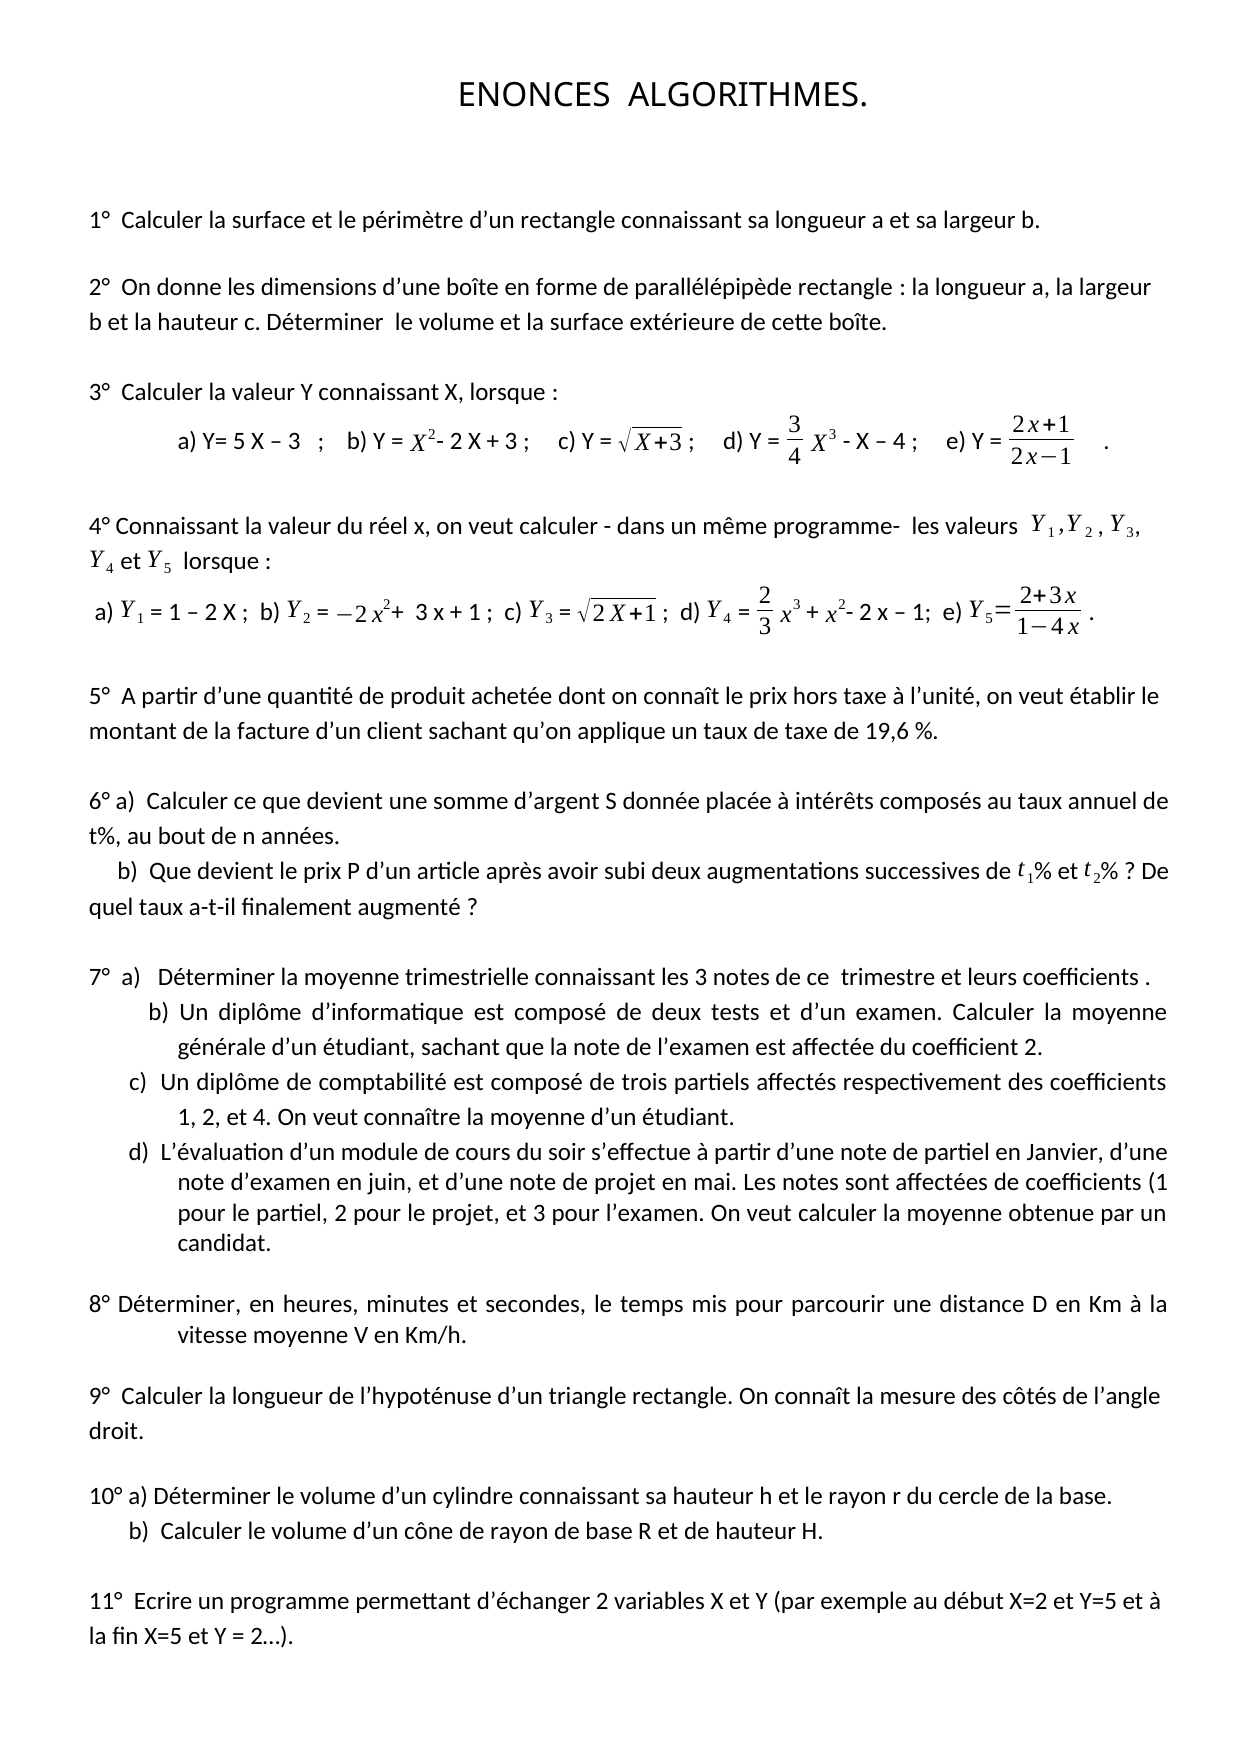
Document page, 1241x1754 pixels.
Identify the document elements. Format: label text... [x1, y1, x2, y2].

text 6° a) Calculer ce que devient une somme d’argent S donnée placée à intérêts composés au taux annuel de t%, au bout de n années. [89, 785, 1169, 851]
text 11° Ecrire un programme permettant d’échanger 2 variables X et Y (par exemple au début X=2 et Y=5 et à la fin X=5 et Y = 2…). [89, 1586, 1169, 1651]
text 1° Calculer la surface et le périmètre d’un rectangle connaissant sa longueur a et sa largeur b. [89, 204, 1169, 234]
text 9° Calculer la longueur de l’hypoténuse d’un triangle rectangle. On connaît la mesure des côtés de l’angle droit. [89, 1380, 1169, 1446]
text b) Que devient le prix P d’un article après avoir subi deux augmentations successives de % et % ? De quel taux a-t-il finalement augmenté ? [89, 855, 1169, 921]
text c) Un diplôme de comptabilité est composé de trois partiels affectés respectivement des coefficients 1, 2, et 4. On veut connaître la moyenne d’un étudiant. [89, 1066, 1169, 1131]
text 3° Calculer la valeur Y connaissant X, lorsque : [89, 376, 1169, 407]
text 8° Déterminer, en heures, minutes et secondes, le temps mis pour parcourir une distance D en Km à la vitesse moyenne V en Km/h. [89, 1288, 1169, 1349]
text 5° A partir d’une quantité de produit achetée dont on connaît le prix hors taxe à l’unité, on veut établir le montant de la facture d’un client sachant qu’on applique un taux de taxe de 19,6 %. [89, 680, 1169, 746]
text b) Un diplôme d’informatique est composé de deux tests et d’un examen. Calculer la moyenne générale d’un étudiant, sachant que la note de l’examen est affectée du coefficient 2. [89, 996, 1169, 1061]
text 10° a) Déterminer le volume d’un cylindre connaissant sa hauteur h et le rayon r du cercle de la base. [89, 1481, 1169, 1511]
text ENONCES ALGORITHMES. [384, 71, 1169, 116]
text 7° a) Déterminer la moyenne trimestrielle connaissant les 3 notes de ce trimestre et leurs coefficients . [89, 961, 1169, 991]
text 2° On donne les dimensions d’une boîte en forme de parallélépipède rectangle : la longueur a, la largeur b et la hauteur c. Déterminer le volume et la surface extérieure de cette boîte. [89, 271, 1169, 337]
text 4° Connaissant la valeur du réel x, on veut calculer - dans un même programme- les valeurs , , et lorsque : [89, 509, 1169, 577]
text a) Y= 5 X – 3 ; b) Y = - 2 X + 3 ; c) Y = ; d) Y = - X – 4 ; e) Y = . [103, 411, 1169, 470]
text d) L’évaluation d’un module de cours du soir s’effectue à partir d’une note de partiel en Janvier, d’une note d’examen en juin, et d’une note de projet en mai. Les notes sont affectées de coefficients (1 pour le partiel, 2 pour le projet, et 3 pour l’examen. On veut calculer la moyenne obtenue par un candidat. [89, 1136, 1169, 1258]
text b) Calculer le volume d’un cône de rayon de base R et de hauteur H. [89, 1516, 1169, 1546]
text a) = 1 – 2 X ; b) = + 3 x + 1 ; c) = ; d) = + - 2 x – 1; e) . [89, 582, 1169, 641]
